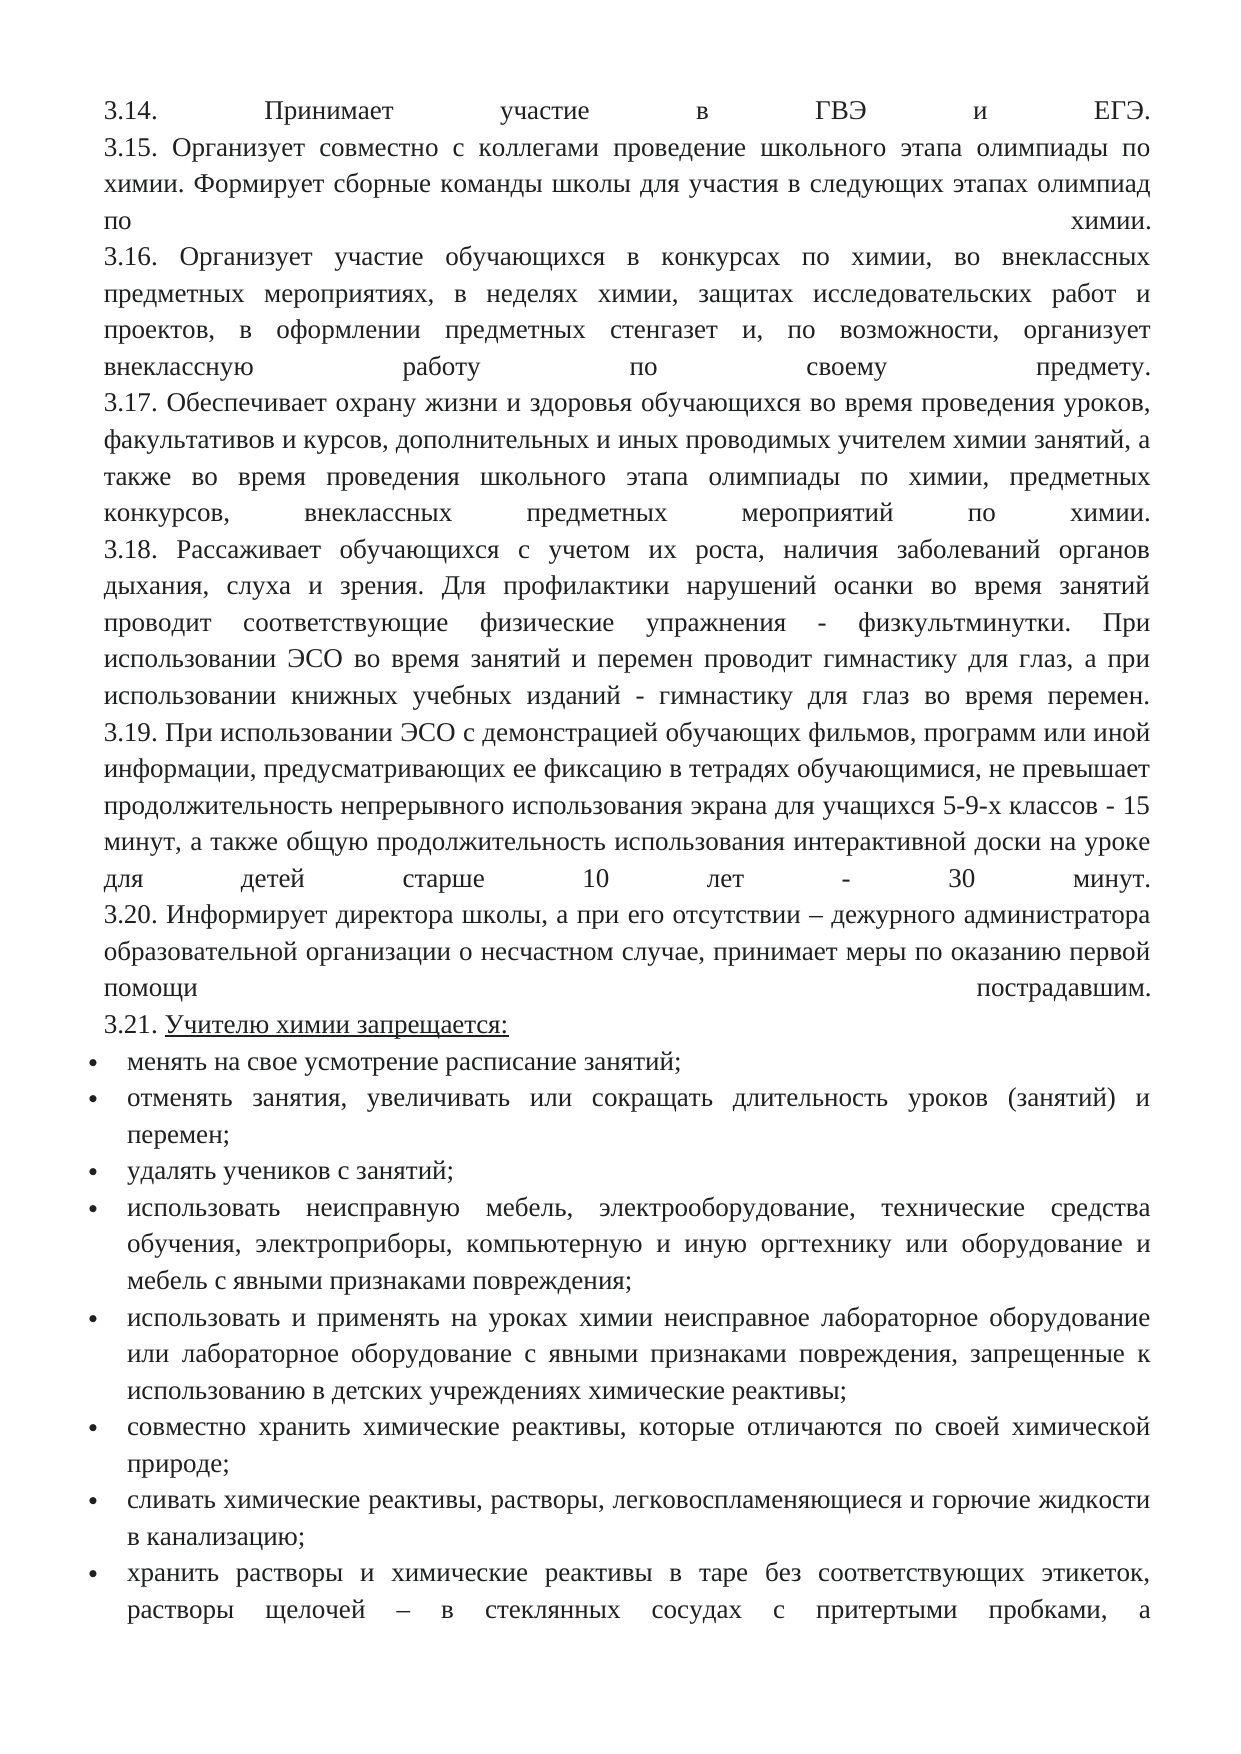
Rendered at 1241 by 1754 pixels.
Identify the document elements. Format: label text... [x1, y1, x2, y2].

list совместно хранить химические реактивы, которые отличаются по своей химической природе; [89, 1405, 1152, 1478]
list отменять занятия, увеличивать или сокращать длительность уроков (занятий) и перемен; [89, 1076, 1152, 1149]
list удалять учеников с занятий; [89, 1149, 1152, 1186]
list менять на свое усмотрение расписание занятий; [89, 1039, 1152, 1076]
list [89, 1551, 1152, 1624]
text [103, 89, 1152, 1039]
list использовать и применять на уроках химии неисправное лабораторное оборудование или лабораторное оборудование с явными признаками повреждения, запрещенные к использованию в детских учреждениях химические реактивы; [89, 1295, 1152, 1405]
list использовать неисправную мебель, электрооборудование, технические средства обучения, электроприборы, компьютерную и иную оргтехнику или оборудование и мебель с явными признаками повреждения; [89, 1186, 1152, 1295]
list сливать химические реактивы, растворы, легковоспламеняющиеся и горючие жидкости в канализацию; [89, 1478, 1152, 1551]
